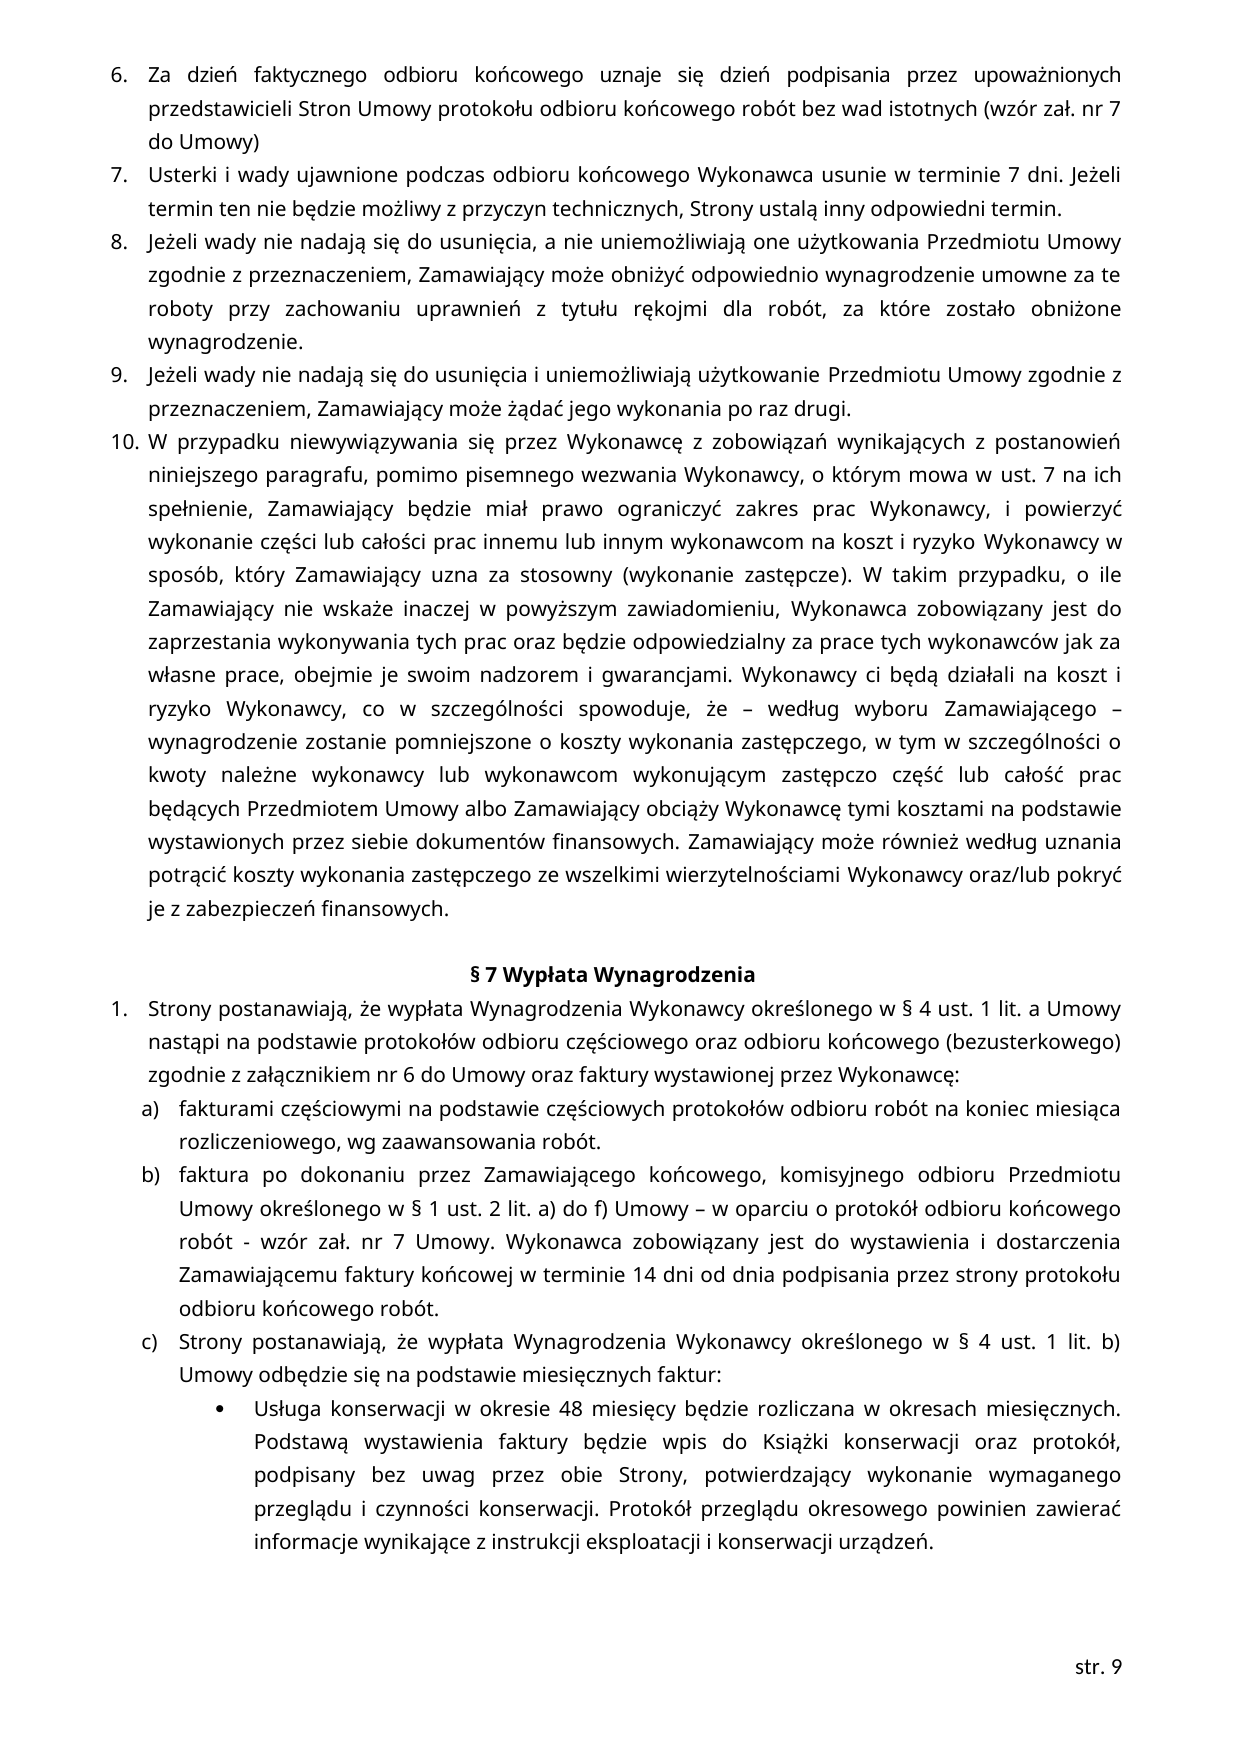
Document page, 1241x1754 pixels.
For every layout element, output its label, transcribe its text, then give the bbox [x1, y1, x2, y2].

list Za dzień faktycznego odbioru końcowego uznaje się dzień podpisania przez upoważnionych przedstawicieli Stron Umowy protokołu odbioru końcowego robót bez wad istotnych (wzór zał. nr 7 do Umowy) [110, 56, 1122, 156]
text § 7 Wypłata Wynagrodzenia [103, 956, 1122, 989]
list Usługa konserwacji w okresie 48 miesięcy będzie rozliczana w okresach miesięcznych. Podstawą wystawienia faktury będzie wpis do Książki konserwacji oraz protokół, podpisany bez uwag przez obie Strony, potwierdzający wykonanie wymaganego przeglądu i czynności konserwacji. Protokół przeglądu okresowego powinien zawierać informacje wynikające z instrukcji eksploatacji i konserwacji urządzeń. [216, 1389, 1122, 1556]
list Strony postanawiają, że wypłata Wynagrodzenia Wykonawcy określonego w § 4 ust. 1 lit. b) Umowy odbędzie się na podstawie miesięcznych faktur: [141, 1323, 1122, 1389]
list W przypadku niewywiązywania się przez Wykonawcę z zobowiązań wynikających z postanowień niniejszego paragrafu, pomimo pisemnego wezwania Wykonawcy, o którym mowa w ust. 7 na ich spełnienie, Zamawiający będzie miał prawo ograniczyć zakres prac Wykonawcy, i powierzyć wykonanie części lub całości prac innemu lub innym wykonawcom na koszt i ryzyko Wykonawcy w sposób, który Zamawiający uzna za stosowny (wykonanie zastępcze). W takim przypadku, o ile Zamawiający nie wskaże inaczej w powyższym zawiadomieniu, Wykonawca zobowiązany jest do zaprzestania wykonywania tych prac oraz będzie odpowiedzialny za prace tych wykonawców jak za własne prace, obejmie je swoim nadzorem i gwarancjami. Wykonawcy ci będą działali na koszt i ryzyko Wykonawcy, co w szczególności spowoduje, że – według wyboru Zamawiającego – wynagrodzenie zostanie pomniejszone o koszty wykonania zastępczego, w tym w szczególności o kwoty należne wykonawcy lub wykonawcom wykonującym zastępczo część lub całość prac będących Przedmiotem Umowy albo Zamawiający obciąży Wykonawcę tymi kosztami na podstawie wystawionych przez siebie dokumentów finansowych. Zamawiający może również według uznania potrącić koszty wykonania zastępczego ze wszelkimi wierzytelnościami Wykonawcy oraz/lub pokryć je z zabezpieczeń finansowych. [110, 423, 1122, 923]
list faktura po dokonaniu przez Zamawiającego końcowego, komisyjnego odbioru Przedmiotu Umowy określonego w § 1 ust. 2 lit. a) do f) Umowy – w oparciu o protokół odbioru końcowego robót - wzór zał. nr 7 Umowy. Wykonawca zobowiązany jest do wystawienia i dostarczenia Zamawiającemu faktury końcowej w terminie 14 dni od dnia podpisania przez strony protokołu odbioru końcowego robót. [141, 1156, 1122, 1323]
list Jeżeli wady nie nadają się do usunięcia, a nie uniemożliwiają one użytkowania Przedmiotu Umowy zgodnie z przeznaczeniem, Zamawiający może obniżyć odpowiednio wynagrodzenie umowne za te roboty przy zachowaniu uprawnień z tytułu rękojmi dla robót, za które zostało obniżone wynagrodzenie. [110, 223, 1122, 356]
list Jeżeli wady nie nadają się do usunięcia i uniemożliwiają użytkowanie Przedmiotu Umowy zgodnie z przeznaczeniem, Zamawiający może żądać jego wykonania po raz drugi. [110, 356, 1122, 423]
list fakturami częściowymi na podstawie częściowych protokołów odbioru robót na koniec miesiąca rozliczeniowego, wg zaawansowania robót. [141, 1089, 1122, 1156]
list Strony postanawiają, że wypłata Wynagrodzenia Wykonawcy określonego w § 4 ust. 1 lit. a Umowy nastąpi na podstawie protokołów odbioru częściowego oraz odbioru końcowego (bezusterkowego) zgodnie z załącznikiem nr 6 do Umowy oraz faktury wystawionej przez Wykonawcę: [110, 989, 1122, 1089]
list Usterki i wady ujawnione podczas odbioru końcowego Wykonawca usunie w terminie 7 dni. Jeżeli termin ten nie będzie możliwy z przyczyn technicznych, Strony ustalą inny odpowiedni termin. [110, 156, 1122, 223]
